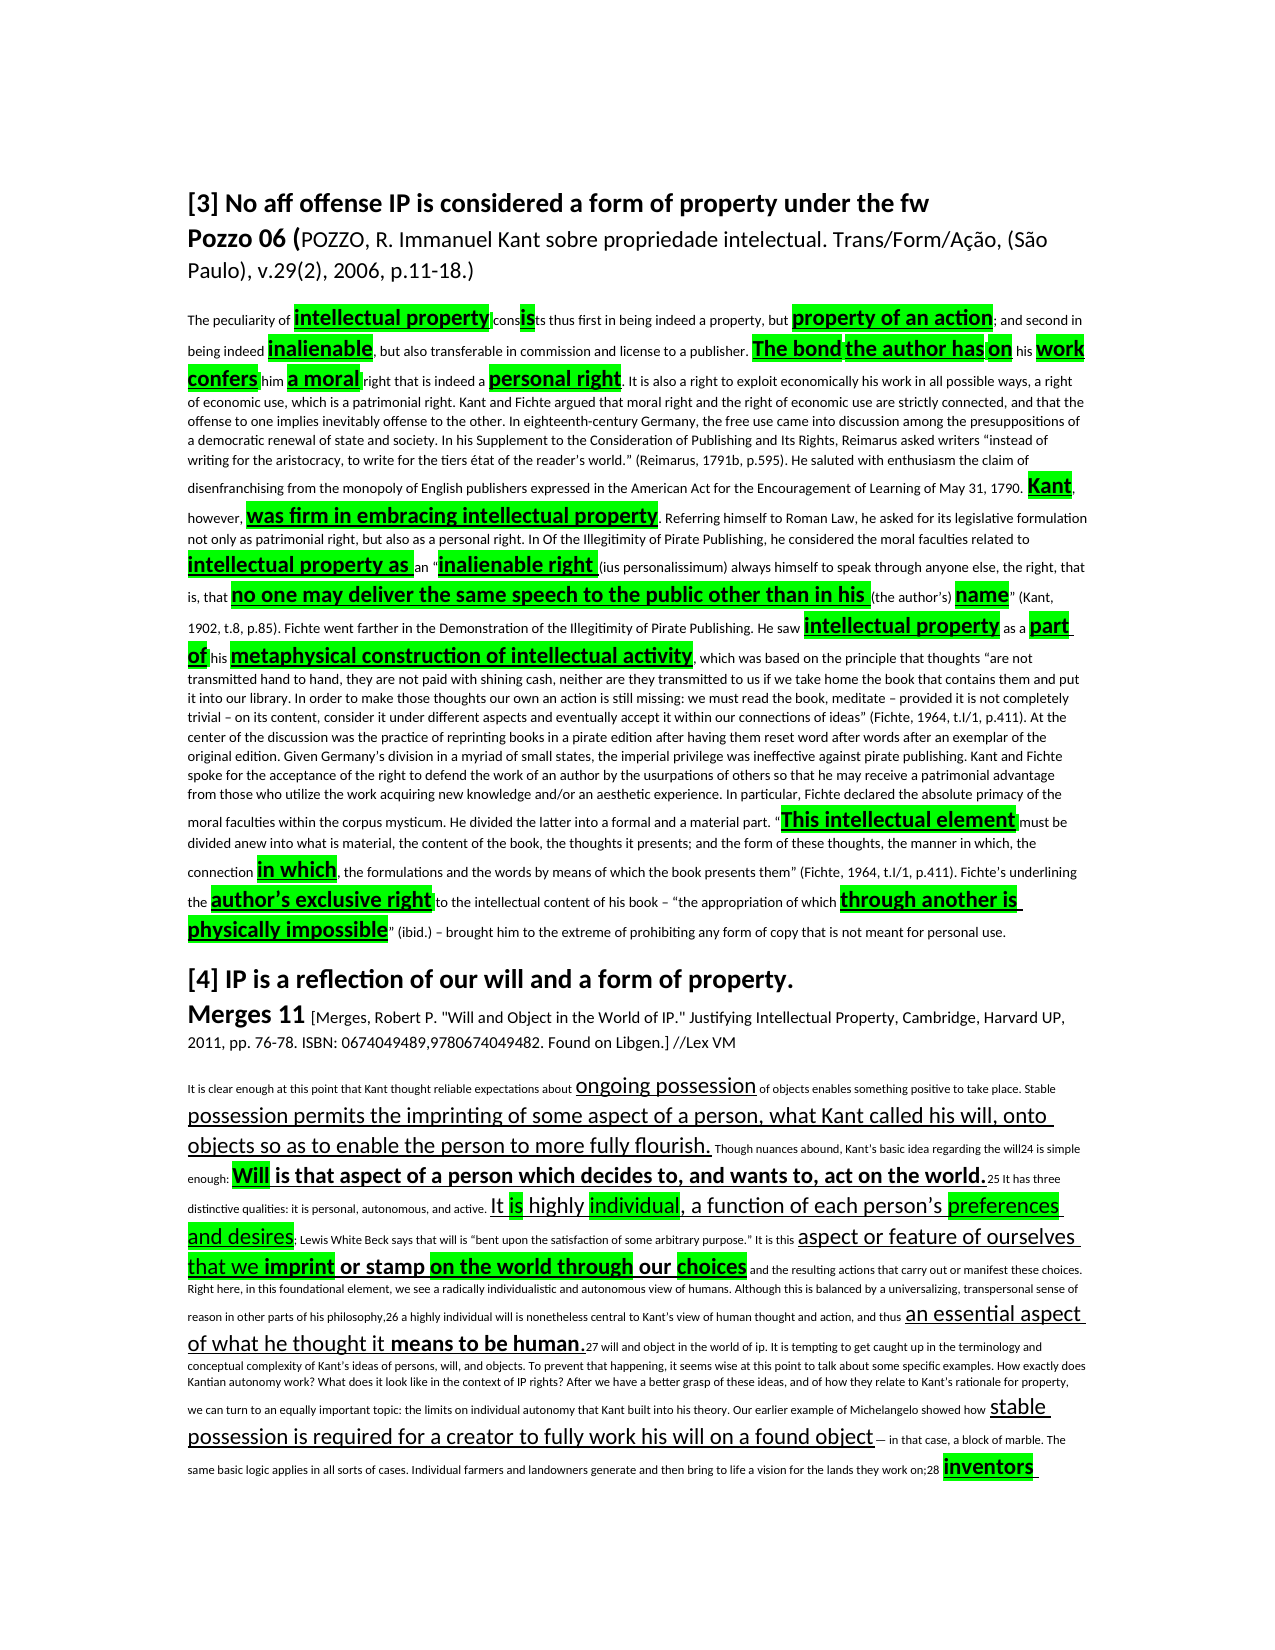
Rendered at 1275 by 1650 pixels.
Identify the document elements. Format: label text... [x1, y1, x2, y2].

subtitle [3] No aff offense IP is considered a form of property under the fw [187, 186, 1087, 219]
subtitle [4] IP is a reflection of our will and a form of property. [187, 962, 1087, 995]
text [187, 1071, 1087, 1481]
text Pozzo 06 (POZZO, R. Immanuel Kant sobre propriedade intelectual. Trans/Form/Ação, (São Paulo), v.29(2), 2006, p.11-18.) [187, 221, 1087, 285]
text Merges 11 [Merges, Robert P. "Will and Object in the World of IP." Justifying Intellectual Property, Cambridge, Harvard UP, 2011, pp. 76-78. ISBN: 0674049489,9780674049482. Found on Libgen.] //Lex VM [187, 998, 1087, 1053]
text The peculiarity of intellectual property consists thus first in being indeed a property, but property of an action; and second in being indeed inalienable, but also transferable in commission and license to a publisher. The bond the author has on his work confers him a moral right that is indeed a personal right. It is also a right to exploit economically his work in all possible ways, a right of economic use, which is a patrimonial right. Kant and Fichte argued that moral right and the right of economic use are strictly connected, and that the offense to one implies inevitably offense to the other. In eighteenth-century Germany, the free use came into discussion among the presuppositions of a democratic renewal of state and society. In his Supplement to the Consideration of Publishing and Its Rights, Reimarus asked writers “instead of writing for the aristocracy, to write for the tiers état of the reader’s world.” (Reimarus, 1791b, p.595). He saluted with enthusiasm the claim of disenfranchising from the monopoly of English publishers expressed in the American Act for the Encouragement of Learning of May 31, 1790. Kant, however, was firm in embracing intellectual property. Referring himself to Roman Law, he asked for its legislative formulation not only as patrimonial right, but also as a personal right. In Of the Illegitimity of Pirate Publishing, he considered the moral faculties related to intellectual property as an “inalienable right (ius personalissimum) always himself to speak through anyone else, the right, that is, that no one may deliver the same speech to the public other than in his (the author’s) name” (Kant, 1902, t.8, p.85). Fichte went farther in the Demonstration of the Illegitimity of Pirate Publishing. He saw intellectual property as a part of his metaphysical construction of intellectual activity, which was based on the principle that thoughts “are not transmitted hand to hand, they are not paid with shining cash, neither are they transmitted to us if we take home the book that contains them and put it into our library. In order to make those thoughts our own an action is still missing: we must read the book, meditate – provided it is not completely trivial – on its content, consider it under different aspects and eventually accept it within our connections of ideas” (Fichte, 1964, t.I/1, p.411). At the center of the discussion was the practice of reprinting books in a pirate edition after having them reset word after words after an exemplar of the original edition. Given Germany’s division in a myriad of small states, the imperial privilege was ineffective against pirate publishing. Kant and Fichte spoke for the acceptance of the right to defend the work of an author by the usurpations of others so that he may receive a patrimonial advantage from those who utilize the work acquiring new knowledge and/or an aesthetic experience. In particular, Fichte declared the absolute primacy of the moral faculties within the corpus mysticum. He divided the latter into a formal and a material part. “This intellectual element must be divided anew into what is material, the content of the book, the thoughts it presents; and the form of these thoughts, the manner in which, the connection in which, the formulations and the words by means of which the book presents them” (Fichte, 1964, t.I/1, p.411). Fichte’s underlining the author’s exclusive right to the intellectual content of his book – “the appropriation of which through another is physically impossible” (ibid.) – brought him to the extreme of prohibiting any form of copy that is not meant for personal use. [187, 303, 1087, 943]
